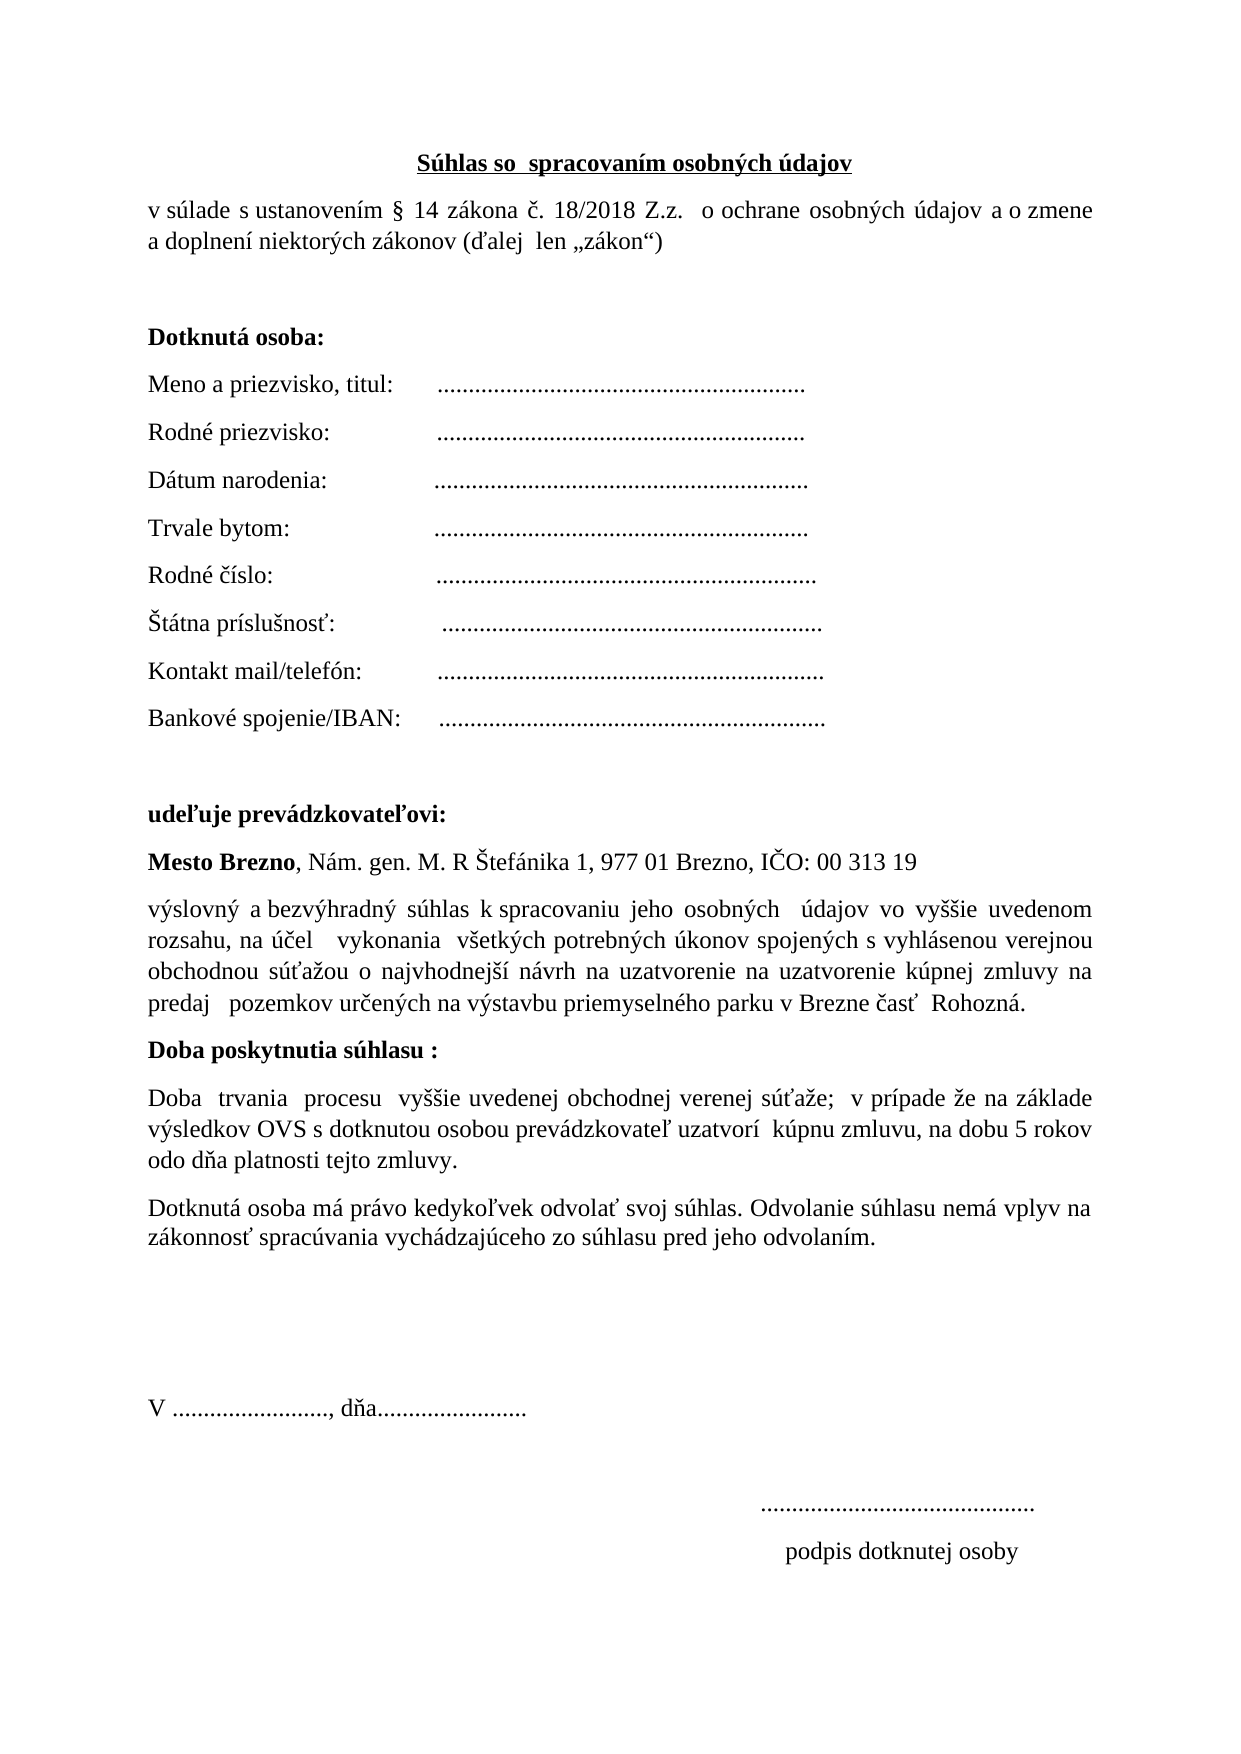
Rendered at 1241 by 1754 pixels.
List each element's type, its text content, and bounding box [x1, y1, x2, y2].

text Trvale bytom: ............................................................ [148, 513, 1093, 541]
text Dotknutá osoba: [148, 322, 1093, 351]
text Rodné číslo: ............................................................. [148, 560, 1093, 589]
text V ........................., dňa........................ [148, 1393, 1093, 1422]
text Mesto Brezno, Nám. gen. M. R Štefánika 1, 977 01 Brezno, IČO: 00 313 19 [148, 847, 1093, 875]
text podpis dotknutej osoby [148, 1536, 1093, 1564]
text ............................................ [148, 1488, 1093, 1517]
text v súlade s ustanovením § 14 zákona č. 18/2018 Z.z. o ochrane osobných údajov a o zmene a doplnení niektorých zákonov (ďalej len „zákon“) [148, 195, 1093, 255]
text Dotknutá osoba má právo kedykoľvek odvolať svoj súhlas. Odvolanie súhlasu nemá vplyv na zákonnosť spracúvania vychádzajúceho zo súhlasu pred jeho odvolaním. [148, 1193, 1093, 1250]
text Štátna príslušnosť: ............................................................. [148, 608, 1093, 637]
text výslovný a bezvýhradný súhlas k spracovaniu jeho osobných údajov vo vyššie uvedenom rozsahu, na účel vykonania všetkých potrebných úkonov spojených s vyhlásenou verejnou obchodnou súťažou o najvhodnejší návrh na uzatvorenie na uzatvorenie kúpnej zmluvy na predaj pozemkov určených na výstavbu priemyselného parku v Brezne časť Rohozná. [148, 894, 1093, 1016]
text Dátum narodenia: ............................................................ [148, 465, 1093, 494]
text Doba trvania procesu vyššie uvedenej obchodnej verenej súťaže; v prípade že na základe výsledkov OVS s dotknutou osobou prevádzkovateľ uzatvorí kúpnu zmluvu, na dobu 5 rokov odo dňa platnosti tejto zmluvy. [148, 1083, 1093, 1174]
text Doba poskytnutia súhlasu : [148, 1035, 1093, 1064]
text Bankové spojenie/IBAN: .............................................................. [148, 703, 1093, 732]
text Súhlas so spracovaním osobných údajov [148, 148, 1093, 176]
text Rodné priezvisko: ........................................................... [148, 417, 1093, 446]
text udeľuje prevádzkovateľovi: [148, 799, 1093, 828]
text Meno a priezvisko, titul: ........................................................... [148, 369, 1093, 398]
text Kontakt mail/telefón: .............................................................. [148, 656, 1093, 684]
